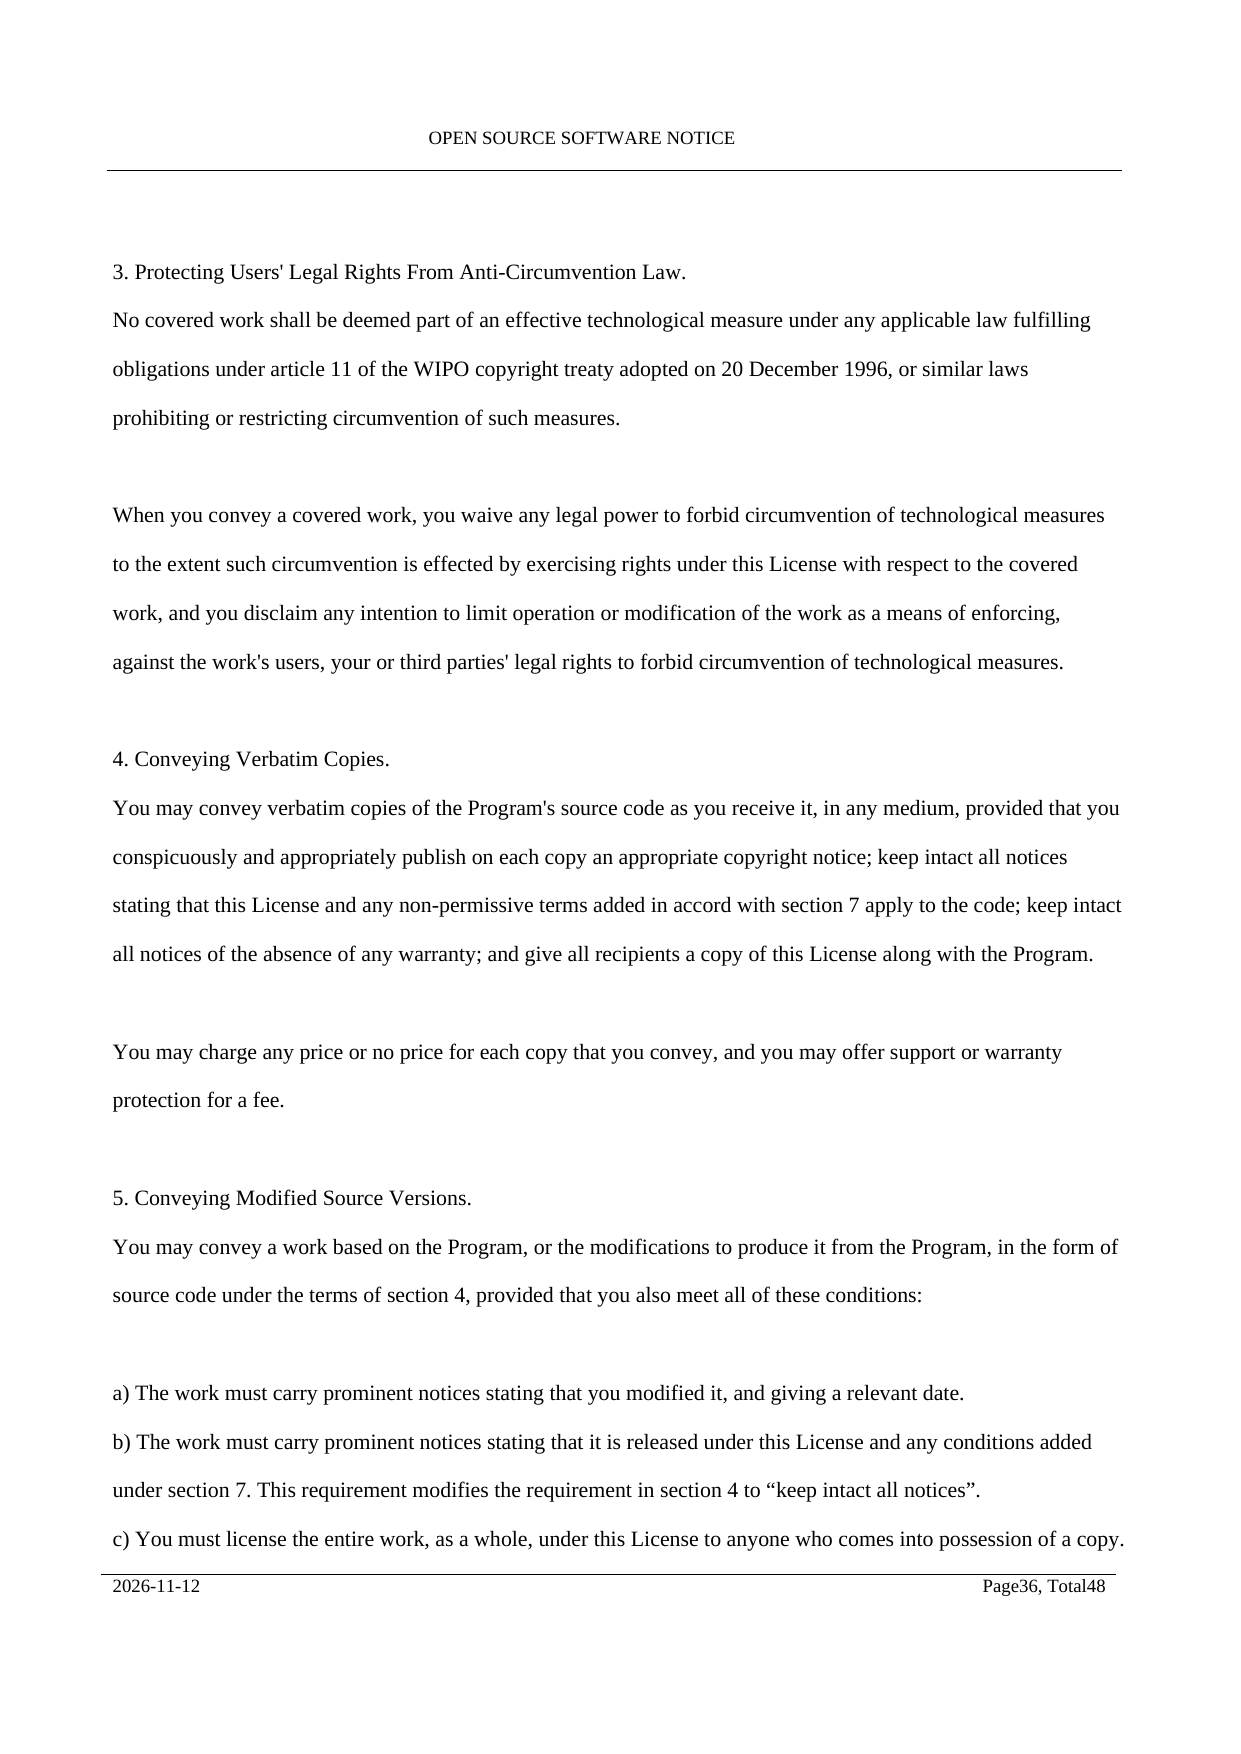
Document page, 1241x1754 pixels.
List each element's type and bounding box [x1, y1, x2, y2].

text [112, 206, 1128, 1555]
